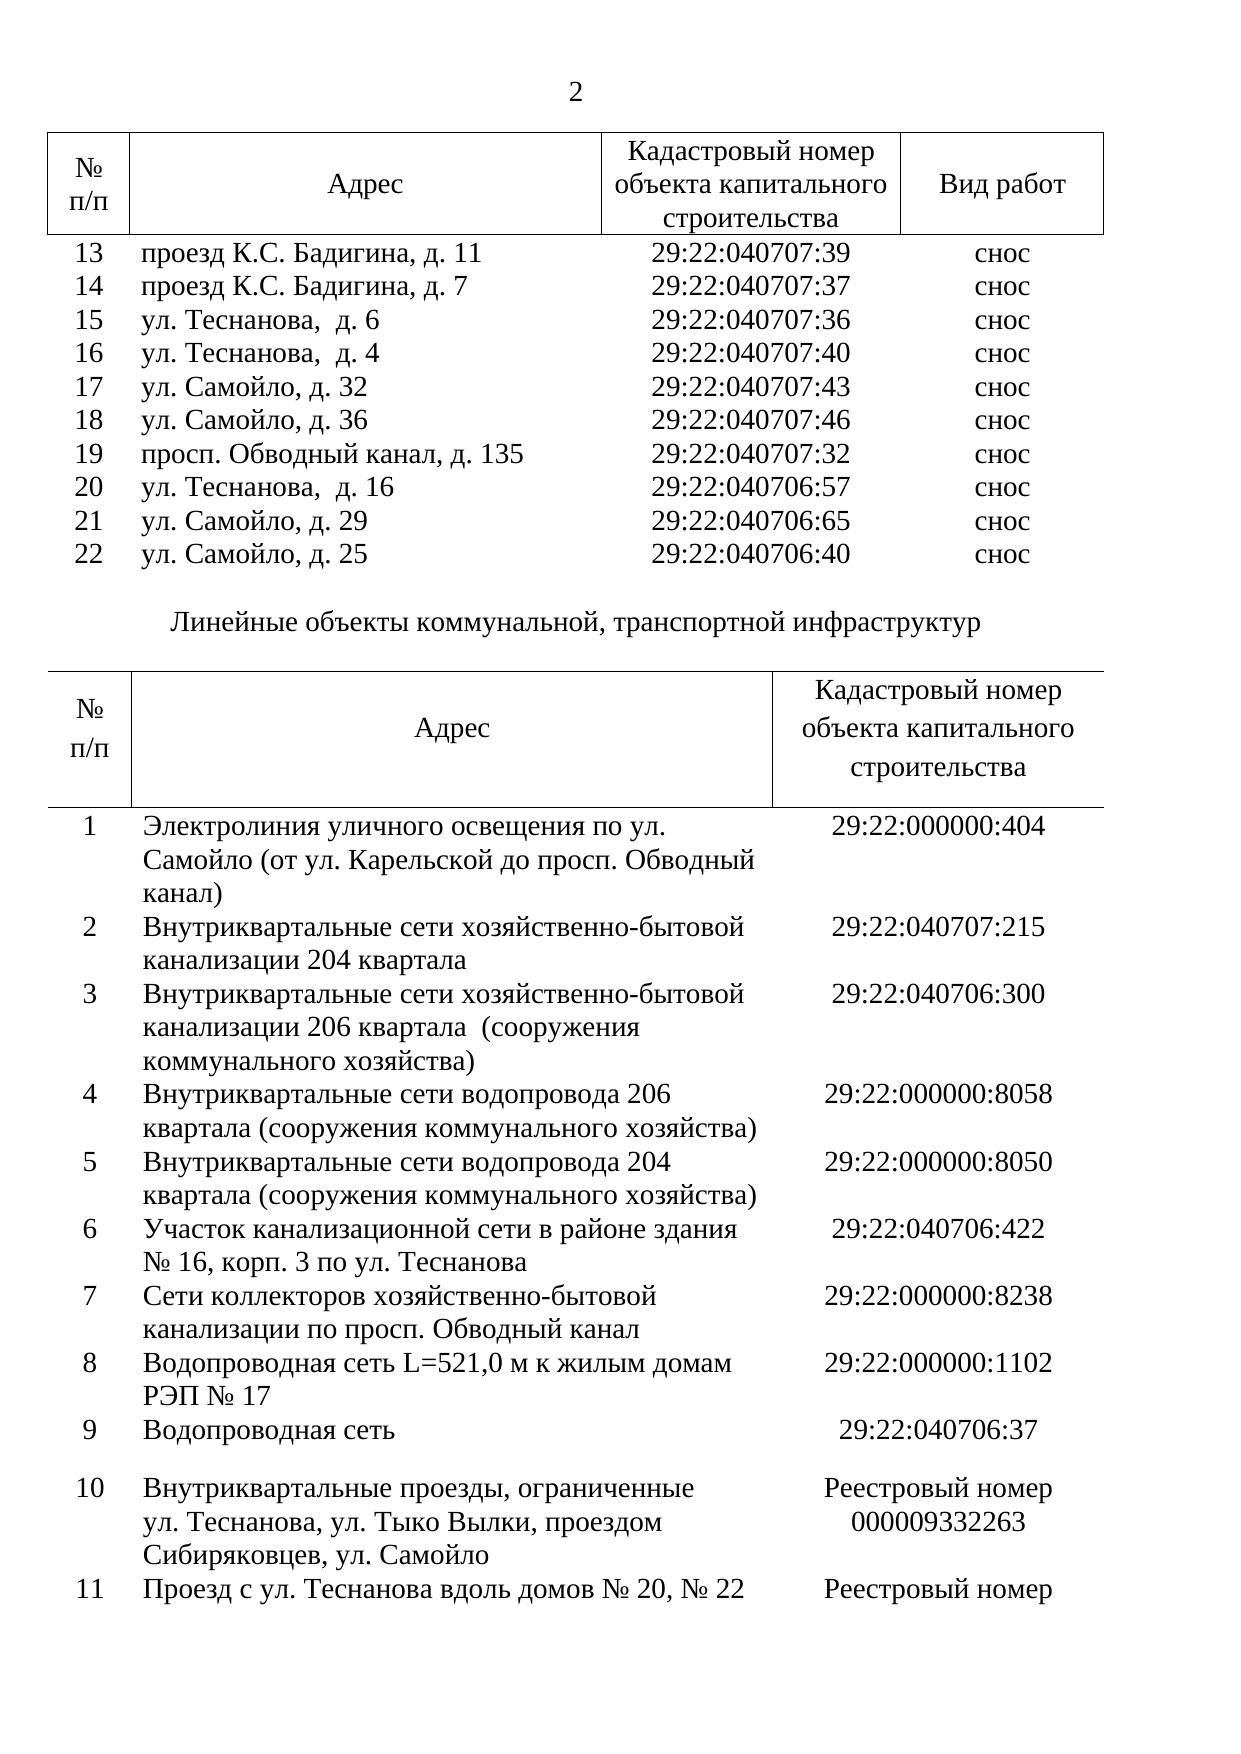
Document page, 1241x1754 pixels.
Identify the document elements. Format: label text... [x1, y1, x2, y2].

table_cell 29:22:040706:422 [773, 1211, 1104, 1278]
table_cell 4 [48, 1077, 131, 1144]
table_cell Внутриквартальные сети хозяйственно-бытовой канализации 204 квартала [131, 909, 773, 976]
table_cell 11 [48, 1571, 131, 1629]
table_cell Внутриквартальные сети водопровода 204 квартала (сооружения коммунального хозяйства) [131, 1144, 773, 1211]
table_cell Водопроводная сеть L=521,0 м к жилым домам РЭП № 17 [131, 1345, 773, 1412]
table_cell снос [901, 537, 1104, 570]
table_header № п/п [48, 133, 129, 234]
table_cell 29:22:040707:37 [601, 268, 901, 302]
table_cell 8 [48, 1345, 131, 1412]
table_cell 2 [48, 909, 131, 976]
table_cell 29:22:000000:8050 [773, 1144, 1104, 1211]
table_cell 20 [48, 470, 129, 503]
table_cell 18 [48, 403, 129, 436]
table_cell 29:22:040707:32 [601, 436, 901, 469]
table_header № п/п [48, 672, 131, 807]
table_cell 29:22:040707:39 [601, 235, 901, 268]
table_cell Участок канализационной сети в районе здания № 16, корп. 3 по ул. Теснанова [131, 1211, 773, 1278]
table_cell Сети коллекторов хозяйственно-бытовой канализации по просп. Обводный канал [131, 1278, 773, 1345]
table_cell Внутриквартальные сети хозяйственно-бытовой канализации 206 квартала (сооружения коммунального хозяйства) [131, 976, 773, 1077]
table_cell снос [901, 369, 1104, 402]
table_cell ул. Самойло, д. 36 [130, 403, 601, 436]
table_cell 1 [48, 808, 131, 909]
table_cell 29:22:040707:46 [601, 403, 901, 436]
table_cell Реестровый номер 000010880209 [773, 1571, 1104, 1629]
table_cell проезд К.С. Бадигина, д. 7 [130, 268, 601, 302]
table_header Кадастровый номер объекта капитального строительства [602, 133, 900, 234]
table_cell 29:22:040706:57 [601, 470, 901, 503]
table_cell ул. Теснанова, д. 4 [130, 335, 601, 369]
table_cell снос [901, 235, 1104, 268]
table_cell снос [901, 436, 1104, 469]
table_cell 29:22:000000:404 [773, 808, 1104, 909]
table_cell 29:22:040707:215 [773, 909, 1104, 976]
table_cell снос [901, 470, 1104, 503]
table_cell 10 [48, 1470, 131, 1571]
table_cell 5 [48, 1144, 131, 1211]
table_cell 7 [48, 1278, 131, 1345]
table_cell 29:22:040707:40 [601, 335, 901, 369]
table_cell 16 [48, 335, 129, 369]
table_header Вид работ [901, 133, 1103, 234]
table_cell снос [901, 503, 1104, 537]
table_cell 15 [48, 302, 129, 335]
table_cell 22 [48, 537, 129, 570]
table_cell Внутриквартальные сети водопровода 206 квартала (сооружения коммунального хозяйства) [131, 1077, 773, 1144]
table_cell 21 [48, 503, 129, 537]
table_cell 13 [48, 235, 129, 268]
table_cell снос [901, 268, 1104, 302]
table_cell Водопроводная сеть [131, 1412, 773, 1470]
table_cell Внутриквартальные проезды, ограниченные ул. Теснанова, ул. Тыко Вылки, проездом Сибиряковцев, ул. Самойло [131, 1470, 773, 1571]
table_cell 29:22:040706:300 [773, 976, 1104, 1077]
text Линейные объекты коммунальной, транспортной инфраструктур [59, 604, 1092, 637]
table_cell 29:22:000000:1102 [773, 1345, 1104, 1412]
table_cell Реестровый номер 000009332263 [773, 1470, 1104, 1571]
table_cell 29:22:000000:8238 [773, 1278, 1104, 1345]
table_cell 29:22:040706:37 [773, 1412, 1104, 1470]
table_cell 29:22:040707:36 [601, 302, 901, 335]
table_cell ул. Самойло, д. 25 [130, 537, 601, 570]
table_cell ул. Самойло, д. 29 [130, 503, 601, 537]
table_cell Электролиния уличного освещения по ул. Самойло (от ул. Карельской до просп. Обводный канал) [131, 808, 773, 909]
table_cell 29:22:040706:40 [601, 537, 901, 570]
table_cell 29:22:040706:65 [601, 503, 901, 537]
table_cell 6 [48, 1211, 131, 1278]
table_cell снос [901, 335, 1104, 369]
table_cell ул. Теснанова, д. 16 [130, 470, 601, 503]
table_cell 29:22:000000:8058 [773, 1077, 1104, 1144]
table_cell 19 [48, 436, 129, 469]
table_cell снос [901, 302, 1104, 335]
table_cell просп. Обводный канал, д. 135 [130, 436, 601, 469]
table_cell 3 [48, 976, 131, 1077]
table_cell проезд К.С. Бадигина, д. 11 [130, 235, 601, 268]
table_cell ул. Самойло, д. 32 [130, 369, 601, 402]
table_cell 29:22:040707:43 [601, 369, 901, 402]
table_cell 17 [48, 369, 129, 402]
table_header Кадастровый номер объекта капитального строительства [773, 672, 1104, 807]
table_cell ул. Теснанова, д. 6 [130, 302, 601, 335]
table_header Адрес [132, 672, 772, 807]
table_cell 14 [48, 268, 129, 302]
table_cell 9 [48, 1412, 131, 1470]
table_header Адрес [130, 133, 601, 234]
table_cell снос [901, 403, 1104, 436]
